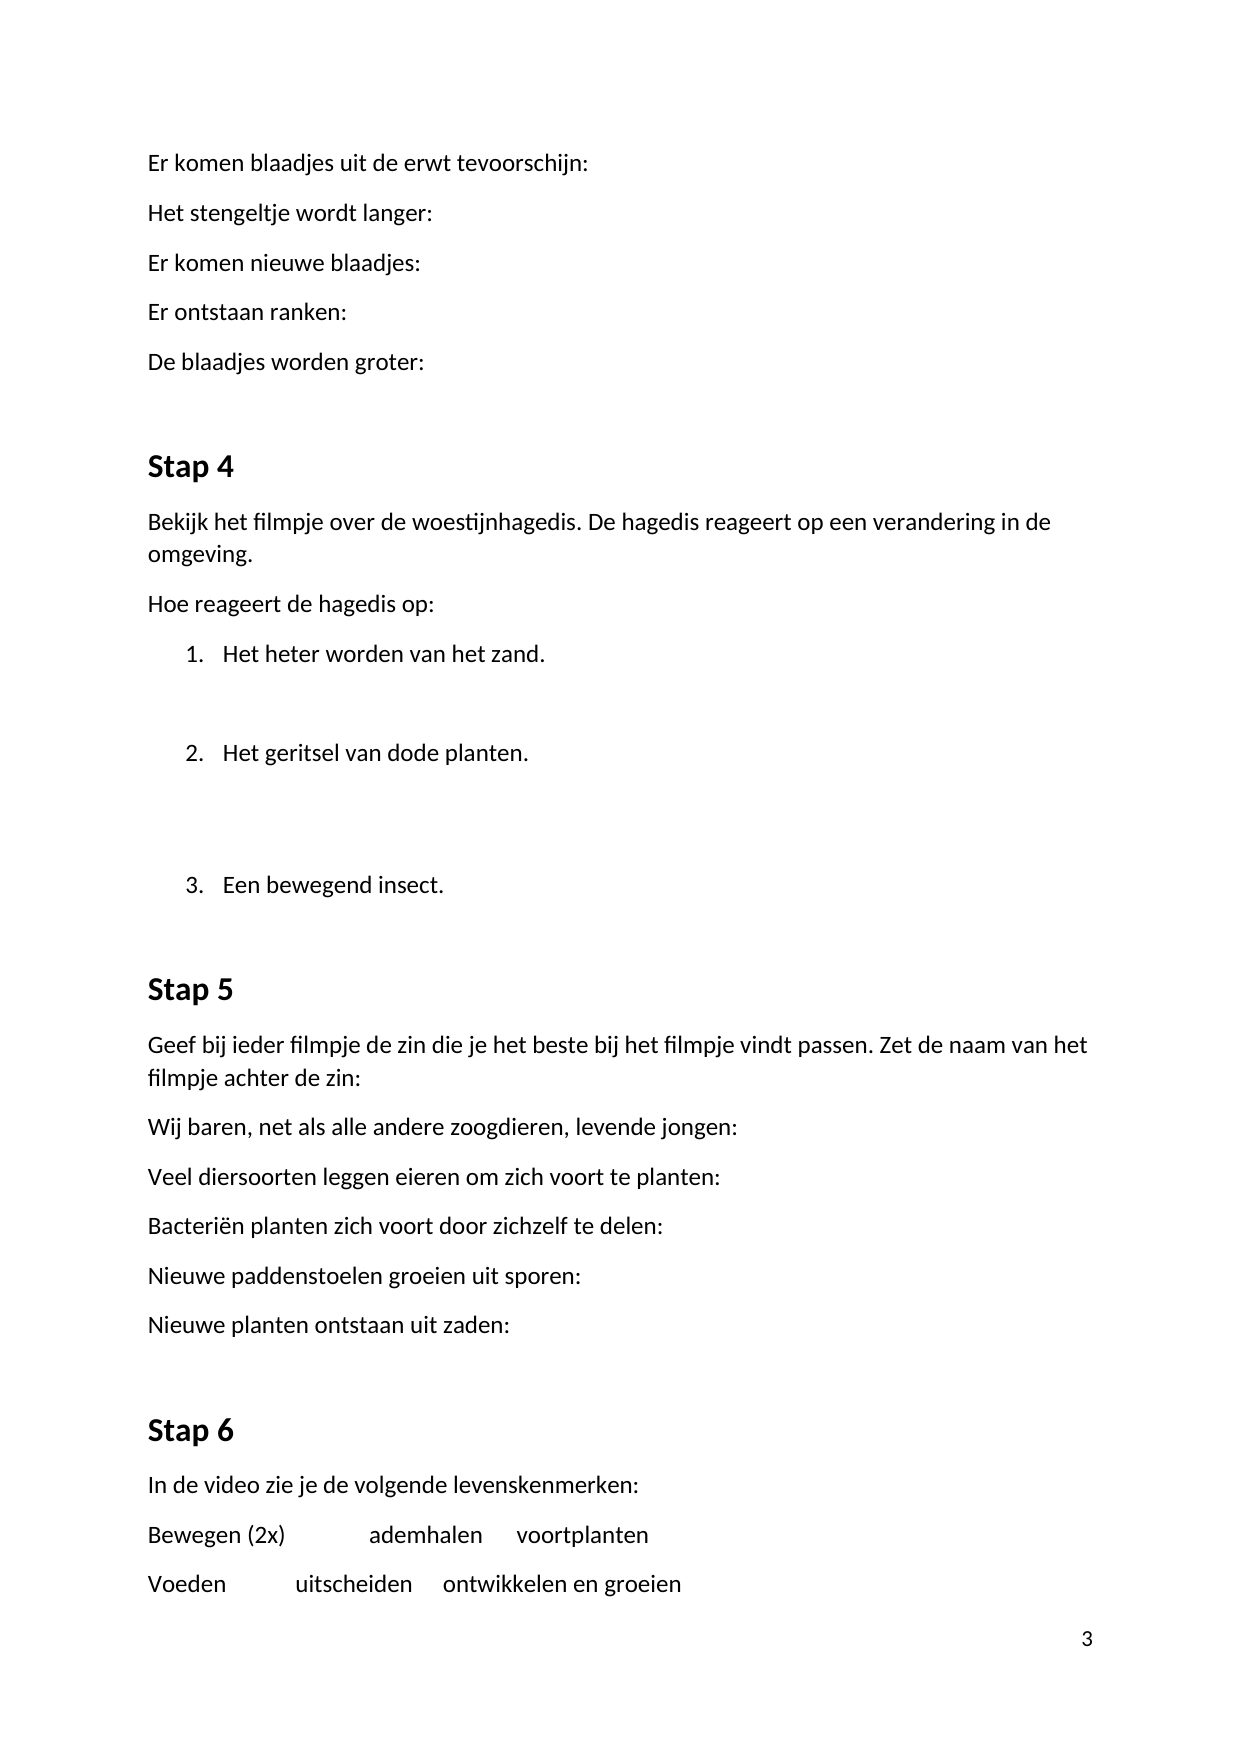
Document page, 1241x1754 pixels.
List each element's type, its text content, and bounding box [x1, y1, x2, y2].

text Er ontstaan ranken: [148, 296, 1093, 327]
text Geef bij ieder filmpje de zin die je het beste bij het filmpje vindt passen. Zet de naam van het filmpje achter de zin: [148, 1029, 1093, 1092]
list Een bewegend insect. [185, 869, 1093, 899]
text Bacteriën planten zich voort door zichzelf te delen: [148, 1211, 1093, 1241]
list Het heter worden van het zand. [185, 638, 1093, 668]
text Nieuwe planten ontstaan uit zaden: [148, 1310, 1093, 1340]
list Het geritsel van dode planten. [185, 737, 1093, 767]
text Bewegen (2x) ademhalen voortplanten [148, 1519, 1093, 1549]
text Hoe reageert de hagedis op: [148, 588, 1093, 619]
text Bekijk het filmpje over de woestijnhagedis. De hagedis reageert op een verandering in de omgeving. [148, 506, 1093, 569]
text Stap 6 [148, 1409, 1093, 1449]
text Er komen nieuwe blaadjes: [148, 247, 1093, 277]
text Het stengeltje wordt langer: [148, 197, 1093, 228]
text Wij baren, net als alle andere zoogdieren, levende jongen: [148, 1111, 1093, 1142]
text De blaadjes worden groter: [148, 346, 1093, 376]
text Voeden uitscheiden ontwikkelen en groeien [148, 1569, 1093, 1599]
text In de video zie je de volgende levenskenmerken: [148, 1469, 1093, 1500]
text Stap 5 [148, 968, 1093, 1009]
text Nieuwe paddenstoelen groeien uit sporen: [148, 1260, 1093, 1291]
text Stap 4 [148, 445, 1093, 486]
text Veel diersoorten leggen eieren om zich voort te planten: [148, 1161, 1093, 1191]
text Er komen blaadjes uit de erwt tevoorschijn: [148, 148, 1093, 178]
